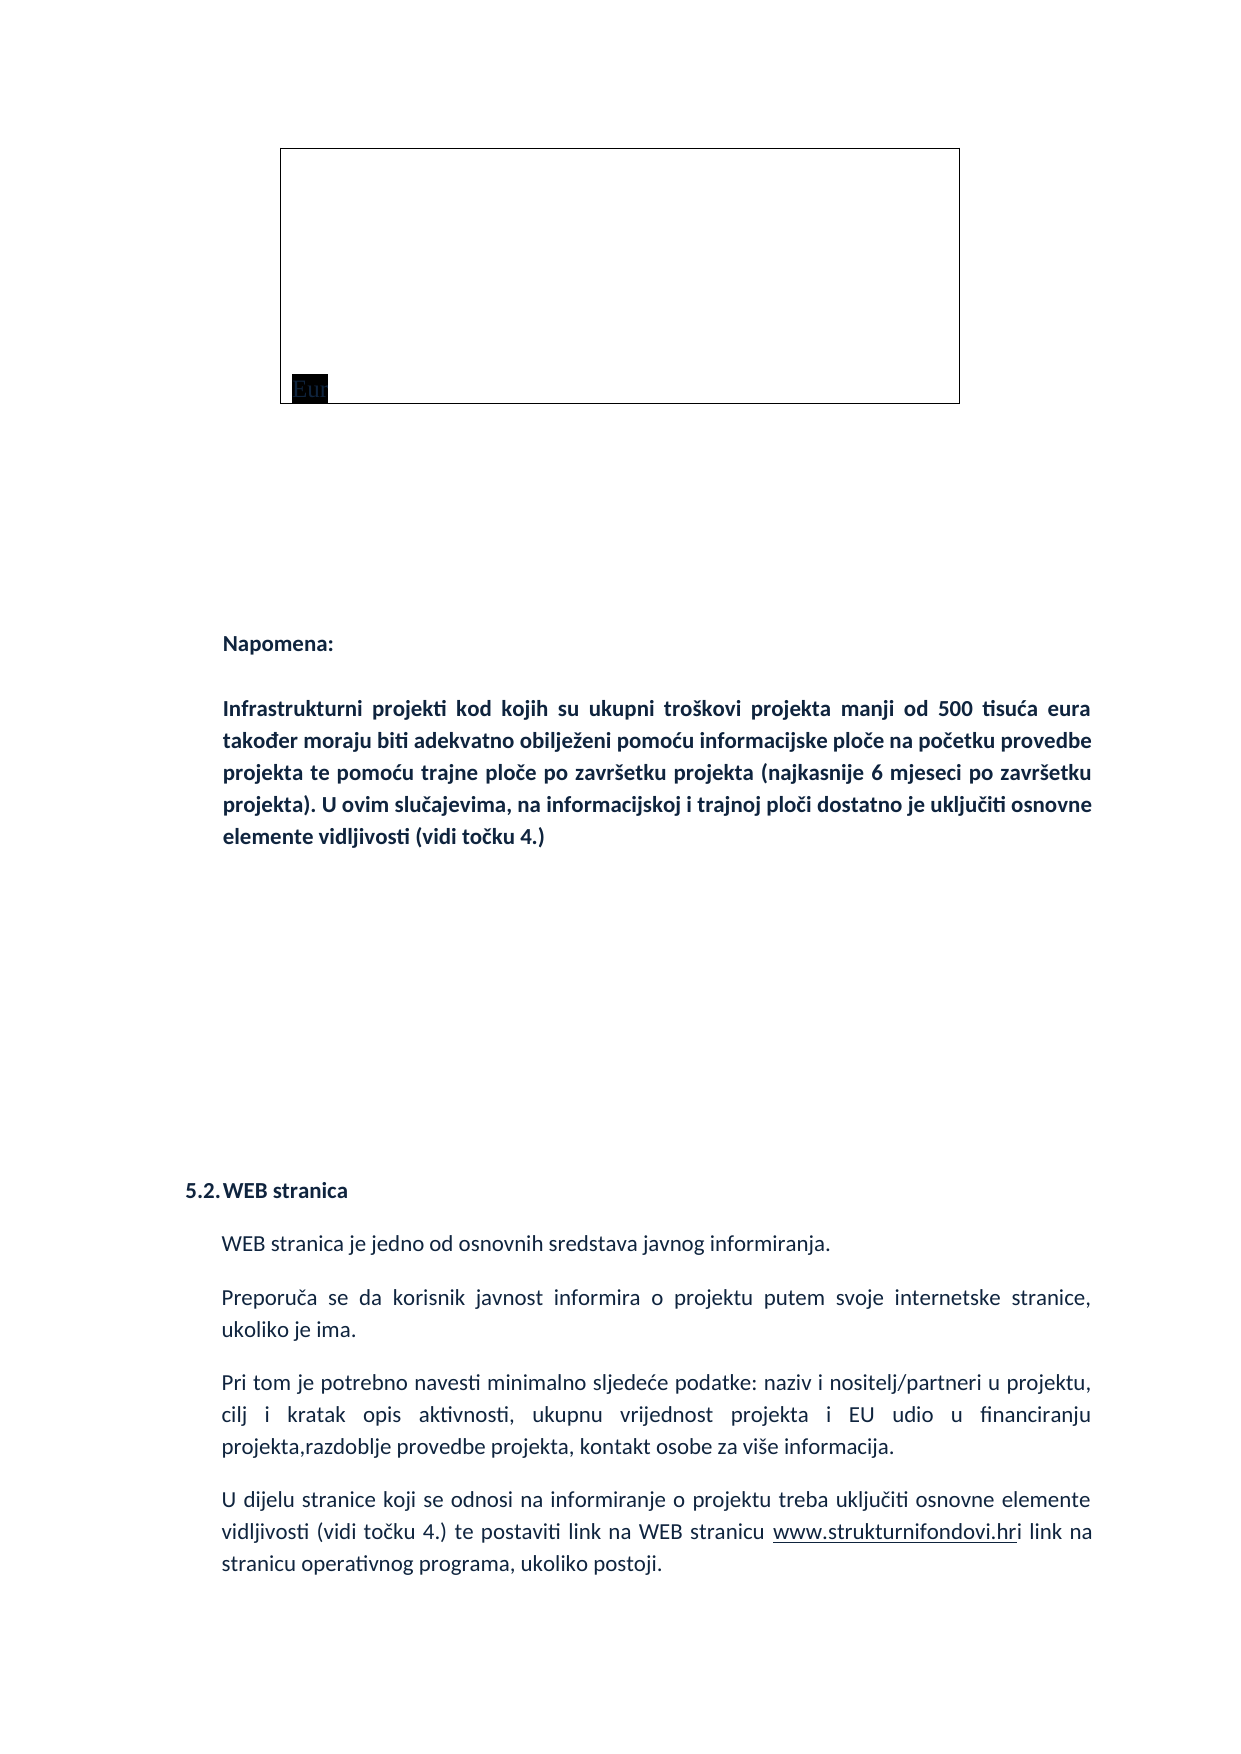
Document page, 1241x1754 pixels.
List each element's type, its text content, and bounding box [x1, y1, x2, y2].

list WEB stranica [185, 1177, 1093, 1204]
text U dijelu stranice koji se odnosi na informiranje o projektu treba uključiti osnovne elemente vidljivosti (vidi točku 4.) te postaviti link na WEB stranicu www.strukturnifondovi.hri link na stranicu operativnog programa, ukoliko postoji. [221, 1485, 1093, 1578]
text Pri tom je potrebno navesti minimalno sljedeće podatke: naziv i nositelj/partneri u projektu, cilj i kratak opis aktivnosti, ukupnu vrijednost projekta i EU udio u financiranju projekta,razdoblje provedbe projekta, kontakt osobe za više informacija. [221, 1368, 1093, 1460]
text WEB stranica je jedno od osnovnih sredstava javnog informiranja. [221, 1229, 1093, 1258]
list Napomena: [223, 629, 1093, 657]
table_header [281, 149, 959, 403]
text Preporuča se da korisnik javnost informira o projektu putem svoje internetske stranice, ukoliko je ima. [221, 1283, 1093, 1343]
list Infrastrukturni projekti kod kojih su ukupni troškovi projekta manji od 500 tisuća eura također moraju biti adekvatno obilježeni pomoću informacijske ploče na početku provedbe projekta te pomoću trajne ploče po završetku projekta (najkasnije 6 mjeseci po završetku projekta). U ovim slučajevima, na informacijskoj i trajnoj ploči dostatno je uključiti osnovne elemente vidljivosti (vidi točku 4.) [223, 694, 1093, 851]
